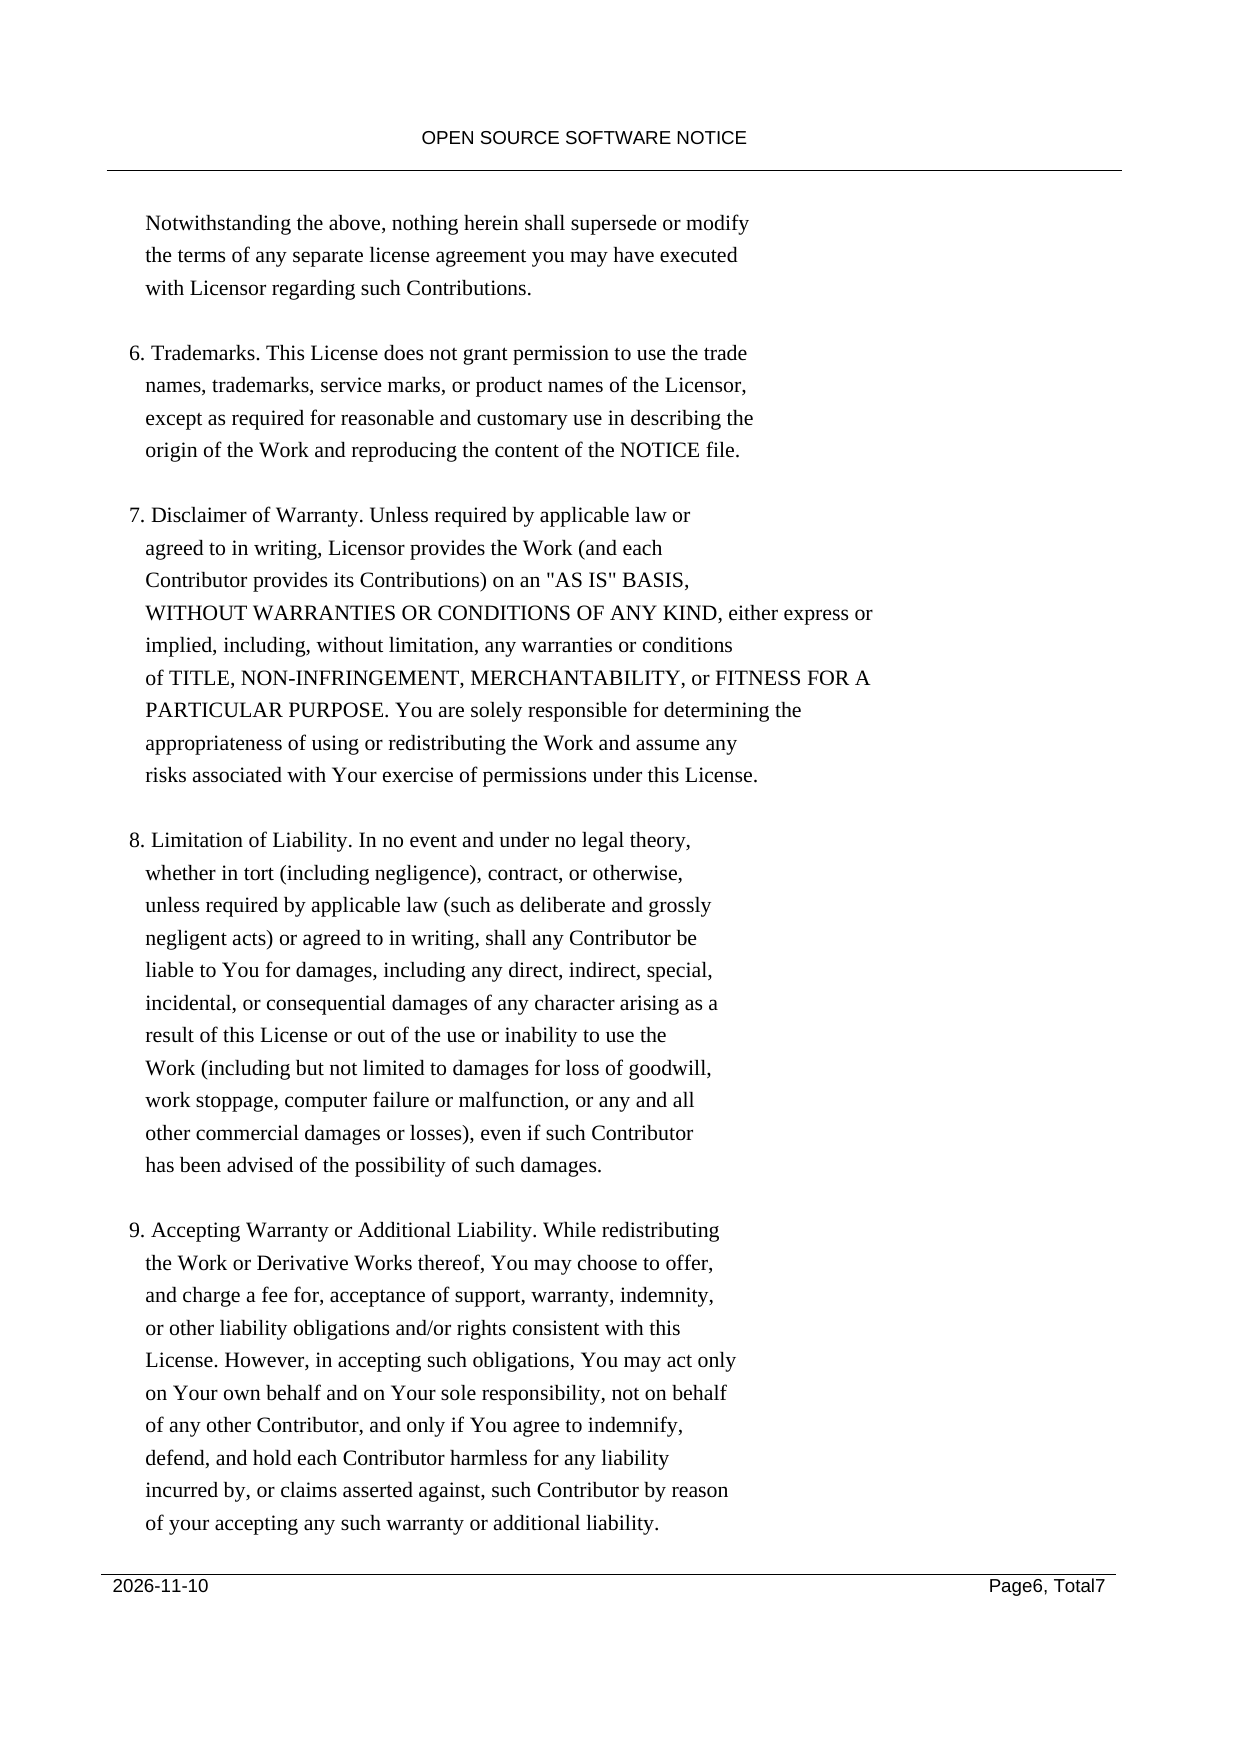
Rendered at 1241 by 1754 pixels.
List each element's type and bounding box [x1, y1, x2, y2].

text [112, 206, 1128, 1539]
